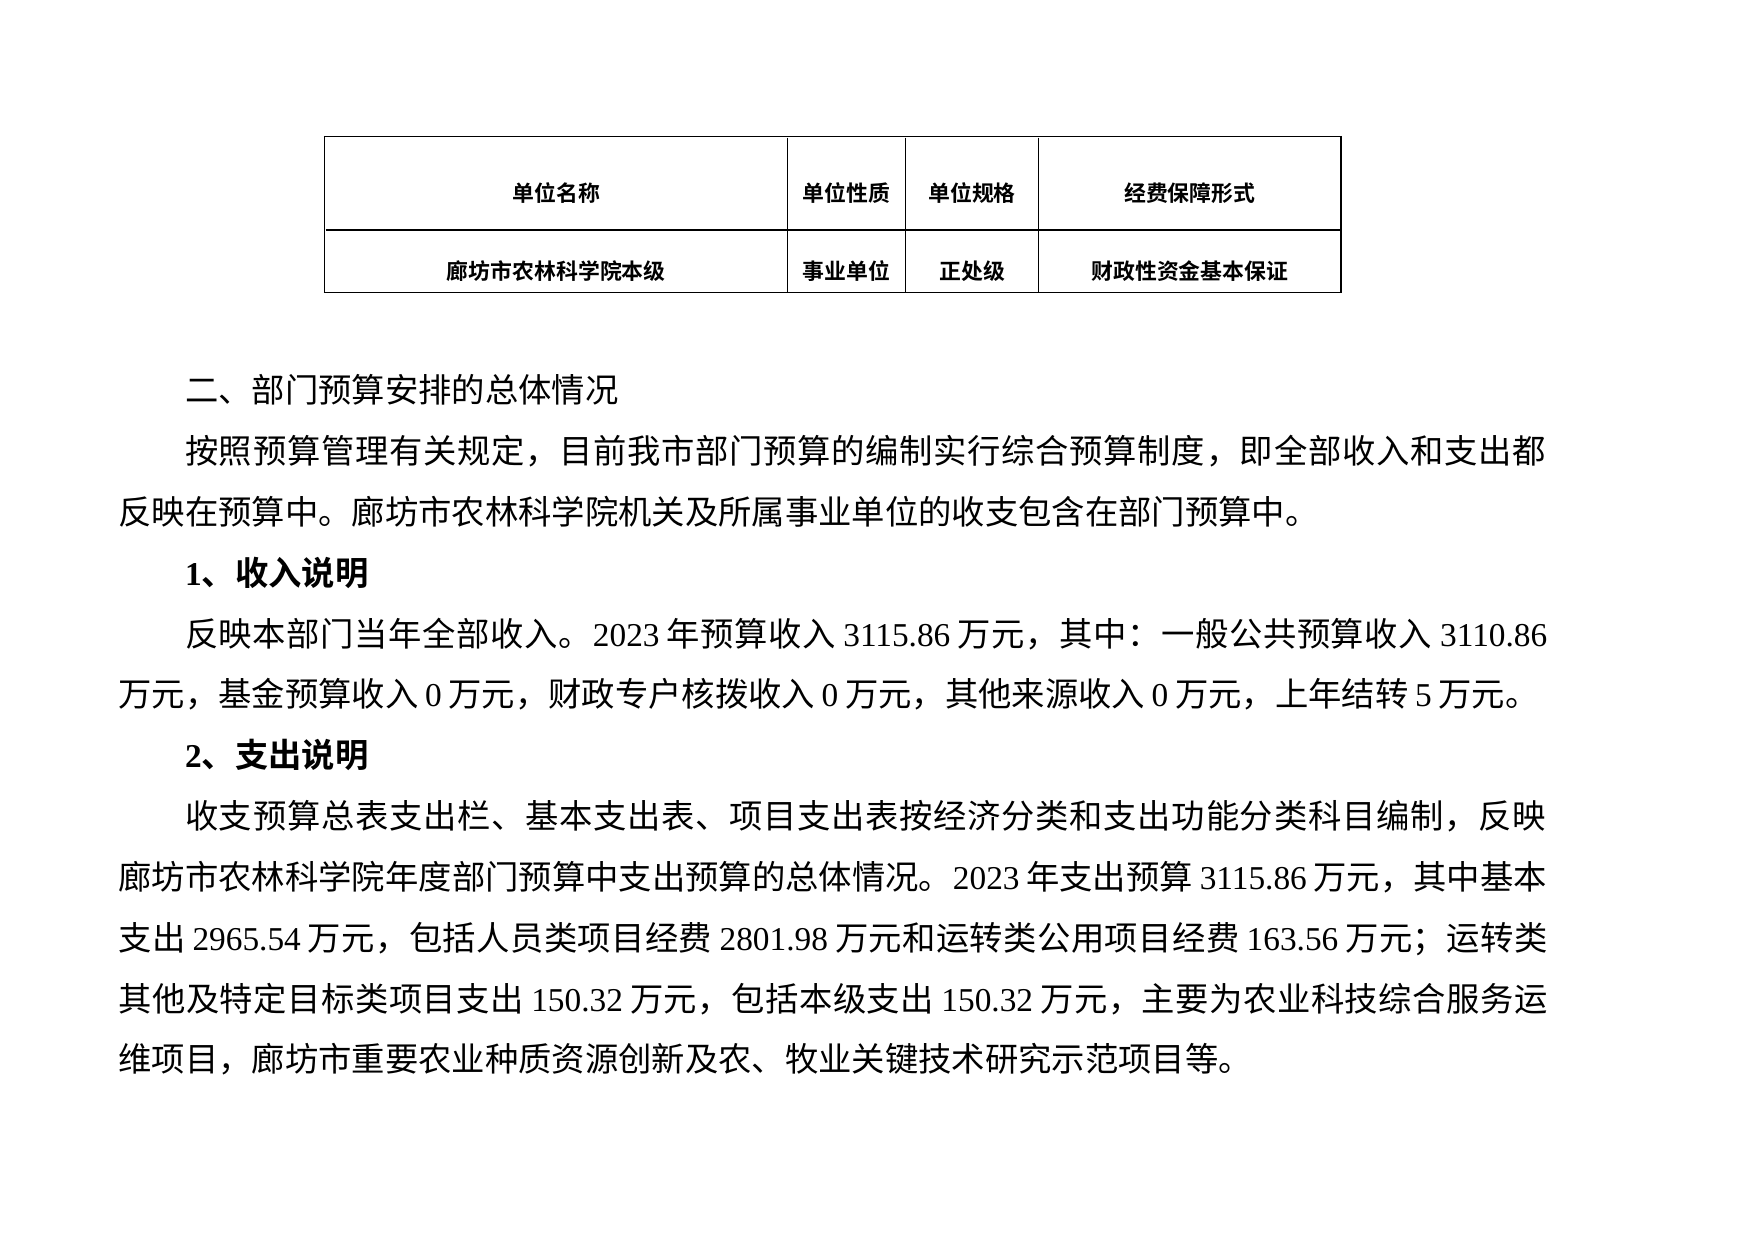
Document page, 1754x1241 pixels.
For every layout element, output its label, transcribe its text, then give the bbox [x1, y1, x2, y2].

table_header 单位规格 [906, 137, 1038, 229]
table_cell 财政性资金基本保证 [1039, 231, 1340, 292]
text 2、支出说明 [118, 719, 1547, 780]
table_cell 事业单位 [788, 231, 905, 292]
table_cell 廊坊市农林科学院本级 [325, 230, 787, 292]
text 收支预算总表支出栏、基本支出表、项目支出表按经济分类和支出功能分类科目编制，反映廊坊市农林科学院年度部门预算中支出预算的总体情况。2023年支出预算3115.86万元，其中基本支出2965.54万元，包括人员类项目经费2801.98万元和运转类公用项目经费163.56万元；运转类其他及特定目标类项目支出150.32万元，包括本级支出150.32万元，主要为农业科技综合服务运维项目，廊坊市重要农业种质资源创新及农、牧业关键技术研究示范项目等。 [118, 780, 1547, 1084]
table_cell 正处级 [906, 231, 1038, 292]
text 1、收入说明 [118, 536, 1547, 597]
table_header 经费保障形式 [1039, 137, 1340, 229]
text 反映本部门当年全部收入。2023年预算收入3115.86万元，其中：一般公共预算收入3110.86万元，基金预算收入0万元，财政专户核拨收入0万元，其他来源收入0万元，上年结转5万元。 [118, 597, 1547, 719]
table_header 单位名称 [325, 137, 787, 229]
text 按照预算管理有关规定，目前我市部门预算的编制实行综合预算制度，即全部收入和支出都反映在预算中。廊坊市农林科学院机关及所属事业单位的收支包含在部门预算中。 [118, 415, 1547, 536]
table_header 单位性质 [788, 137, 905, 229]
text 二、部门预算安排的总体情况 [118, 354, 1547, 415]
